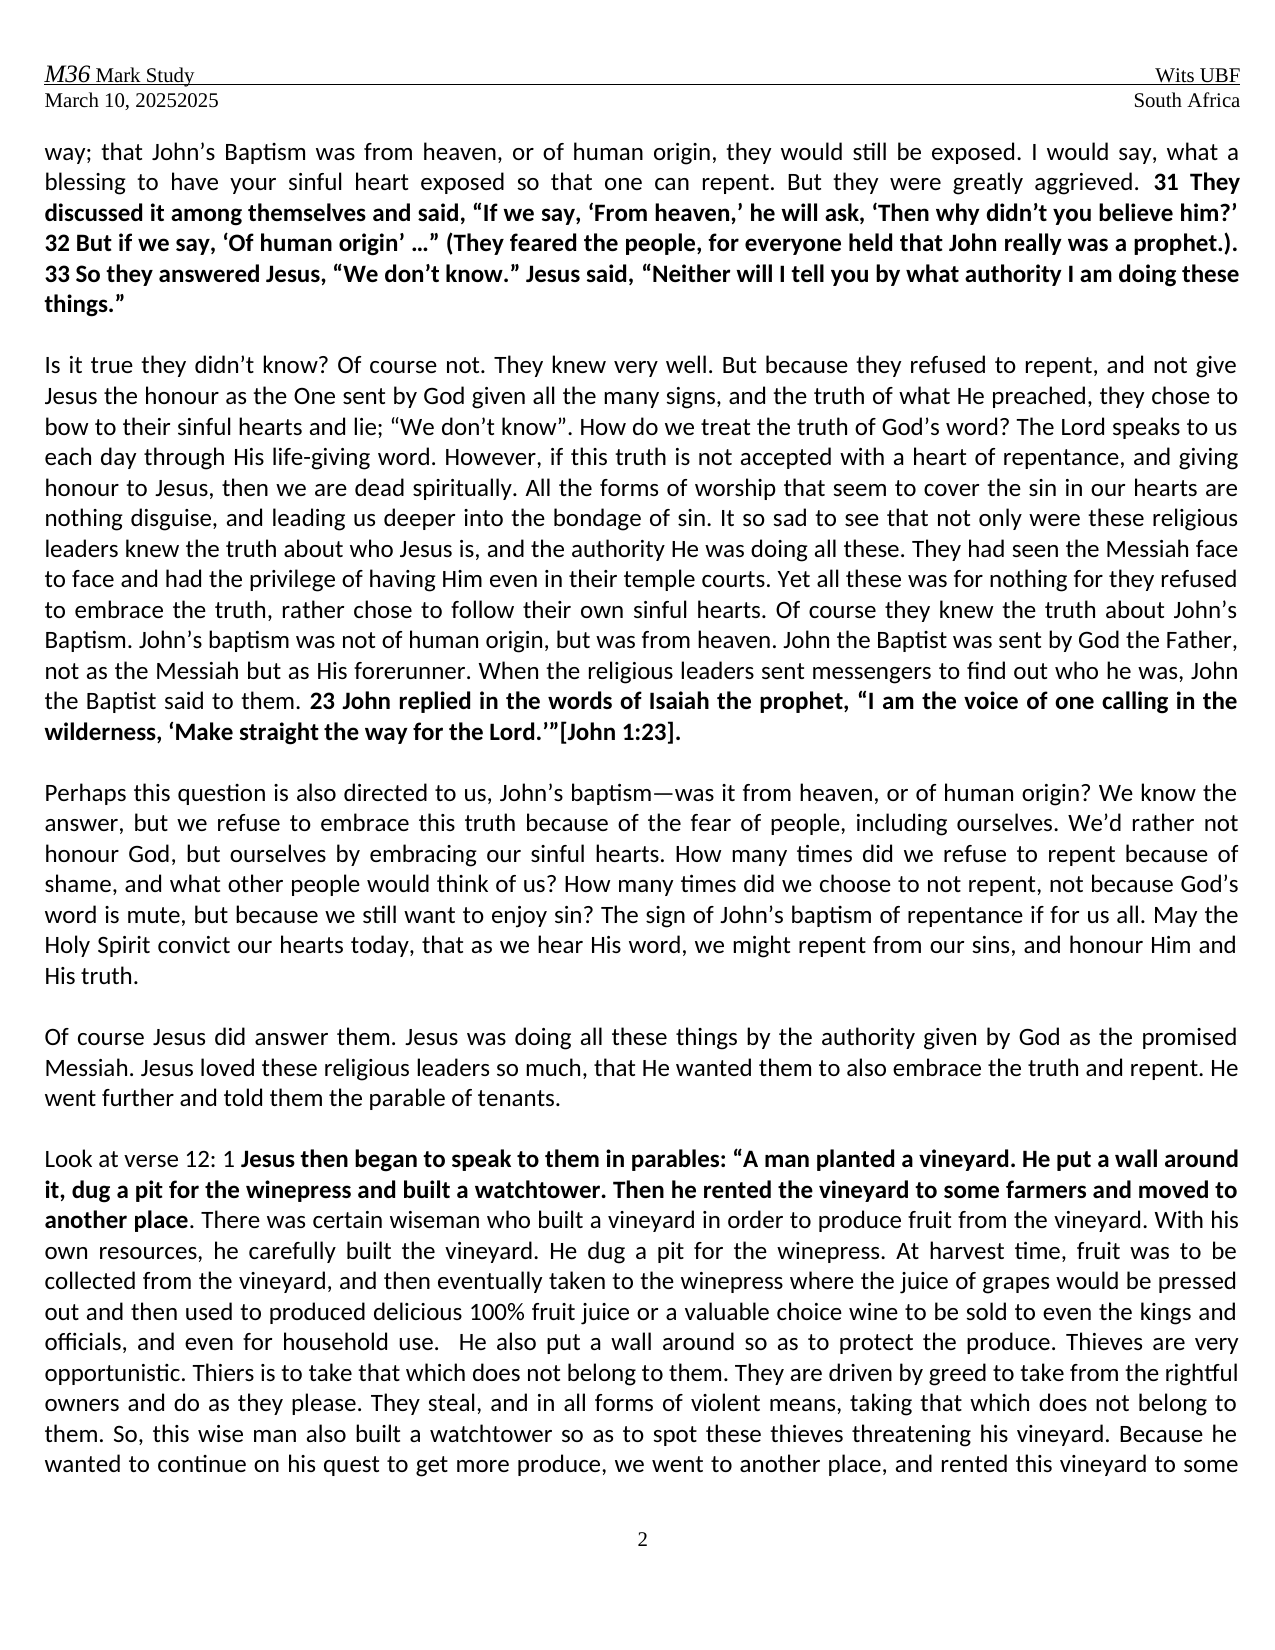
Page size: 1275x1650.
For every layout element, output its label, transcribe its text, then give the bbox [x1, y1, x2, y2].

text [44, 1143, 1240, 1479]
text Is it true they didn’t know? Of course not. They knew very well. But because they refused to repent, and not give Jesus the honour as the One sent by God given all the many signs, and the truth of what He preached, they chose to bow to their sinful hearts and lie; “We don’t know”. How do we treat the truth of God’s word? The Lord speaks to us each day through His life-giving word. However, if this truth is not accepted with a heart of repentance, and giving honour to Jesus, then we are dead spiritually. All the forms of worship that seem to cover the sin in our hearts are nothing disguise, and leading us deeper into the bondage of sin. It so sad to see that not only were these religious leaders knew the truth about who Jesus is, and the authority He was doing all these. They had seen the Messiah face to face and had the privilege of having Him even in their temple courts. Yet all these was for nothing for they refused to embrace the truth, rather chose to follow their own sinful hearts. Of course they knew the truth about John’s Baptism. John’s baptism was not of human origin, but was from heaven. John the Baptist was sent by God the Father, not as the Messiah but as His forerunner. When the religious leaders sent messengers to find out who he was, John the Baptist said to them. 23 John replied in the words of Isaiah the prophet, “I am the voice of one calling in the wilderness, ‘Make straight the way for the Lord.’”[John 1:23]. [44, 350, 1240, 746]
text Perhaps this question is also directed to us, John’s baptism—was it from heaven, or of human origin? We know the answer, but we refuse to embrace this truth because of the fear of people, including ourselves. We’d rather not honour God, but ourselves by embracing our sinful hearts. How many times did we refuse to repent because of shame, and what other people would think of us? How many times did we choose to not repent, not because God’s word is mute, but because we still want to enjoy sin? The sign of John’s baptism of repentance if for us all. May the Holy Spirit convict our hearts today, that as we hear His word, we might repent from our sins, and honour Him and His truth. [44, 777, 1240, 991]
text Of course Jesus did answer them. Jesus was doing all these things by the authority given by God as the promised Messiah. Jesus loved these religious leaders so much, that He wanted them to also embrace the truth and repent. He went further and told them the parable of tenants. [44, 1021, 1240, 1113]
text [44, 136, 1240, 319]
